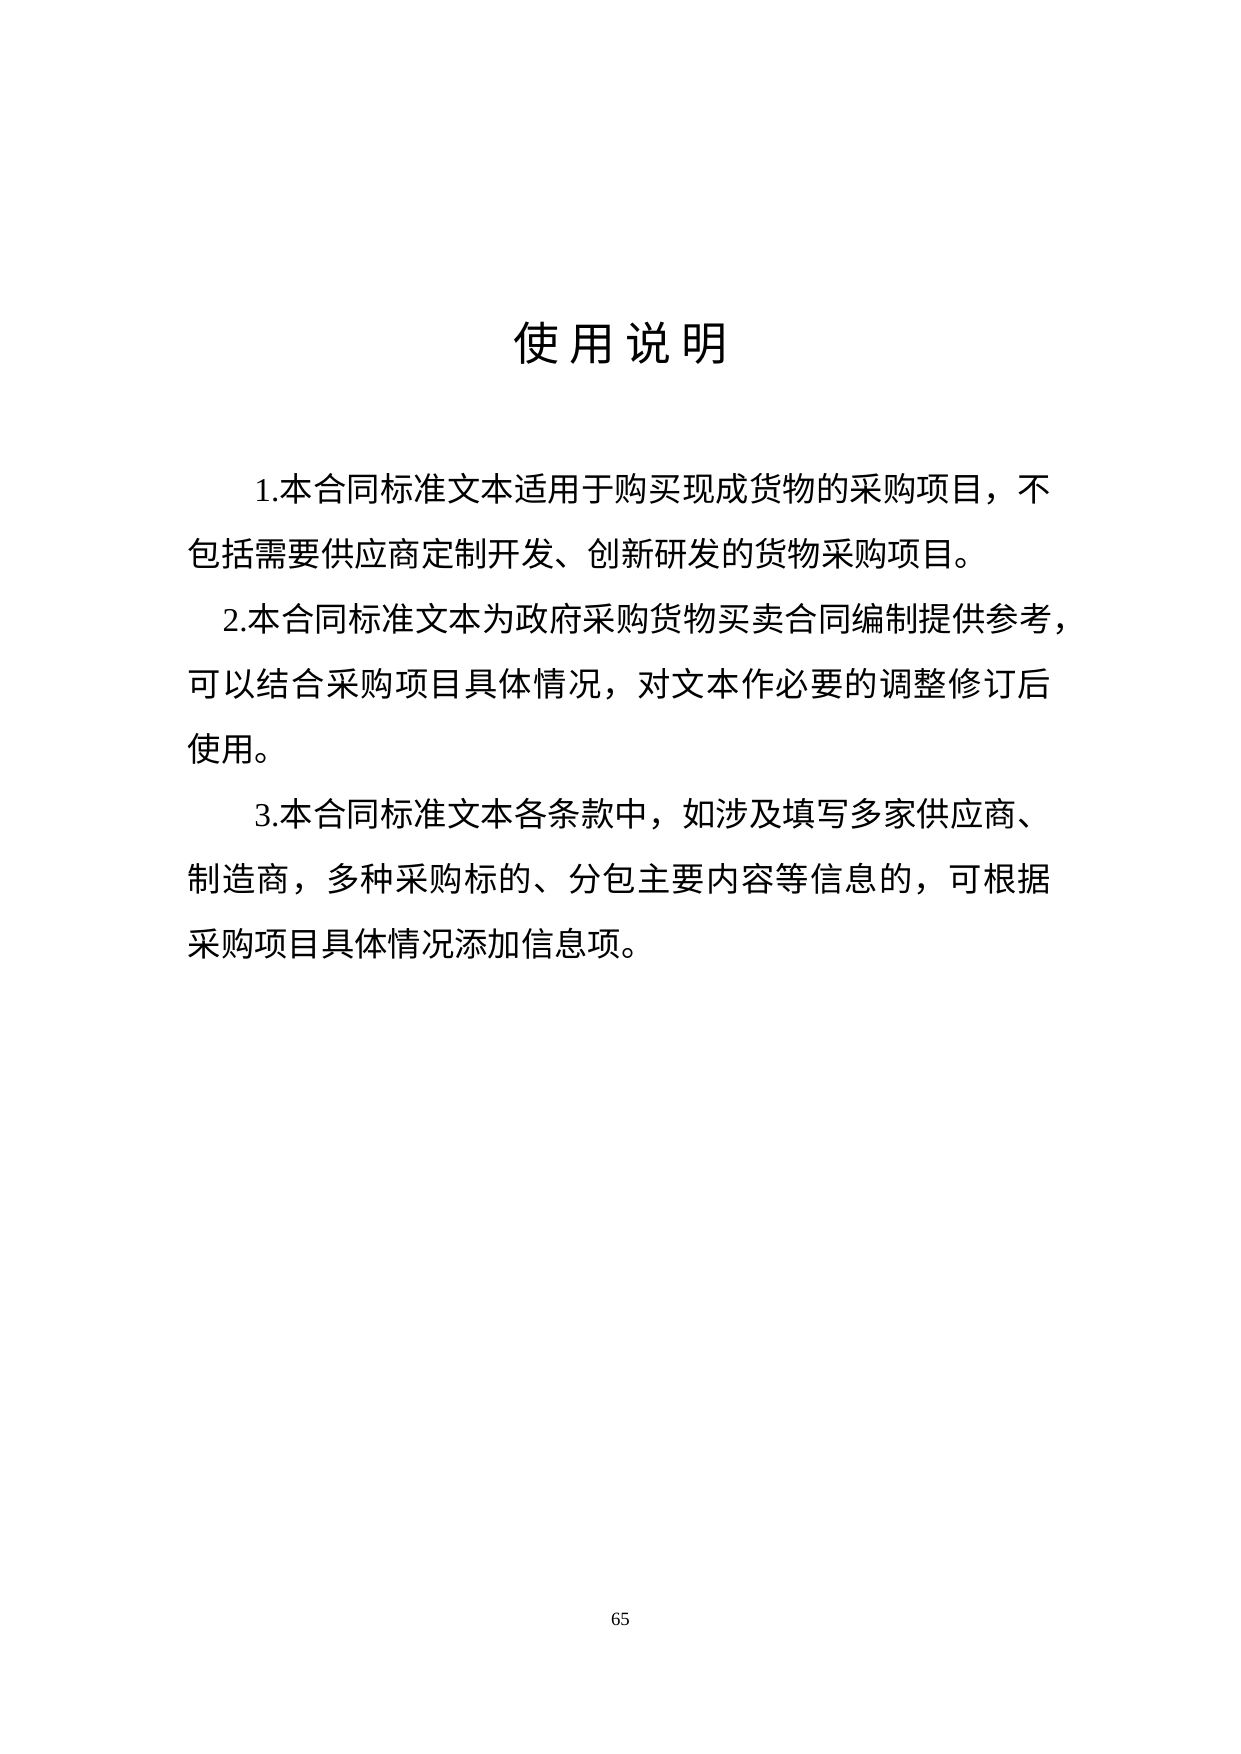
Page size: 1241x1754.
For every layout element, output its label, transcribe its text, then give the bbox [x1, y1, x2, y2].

text 2.本合同标准文本为政府采购货物买卖合同编制提供参考，可以结合采购项目具体情况，对文本作必要的调整修订后使用。 [187, 584, 1053, 779]
text 3.本合同标准文本各条款中，如涉及填写多家供应商、制造商，多种采购标的、分包主要内容等信息的，可根据采购项目具体情况添加信息项。 [187, 779, 1053, 974]
text 使 用 说 明 [187, 292, 1053, 389]
text 1.本合同标准文本适用于购买现成货物的采购项目，不包括需要供应商定制开发、创新研发的货物采购项目。 [187, 454, 1053, 584]
